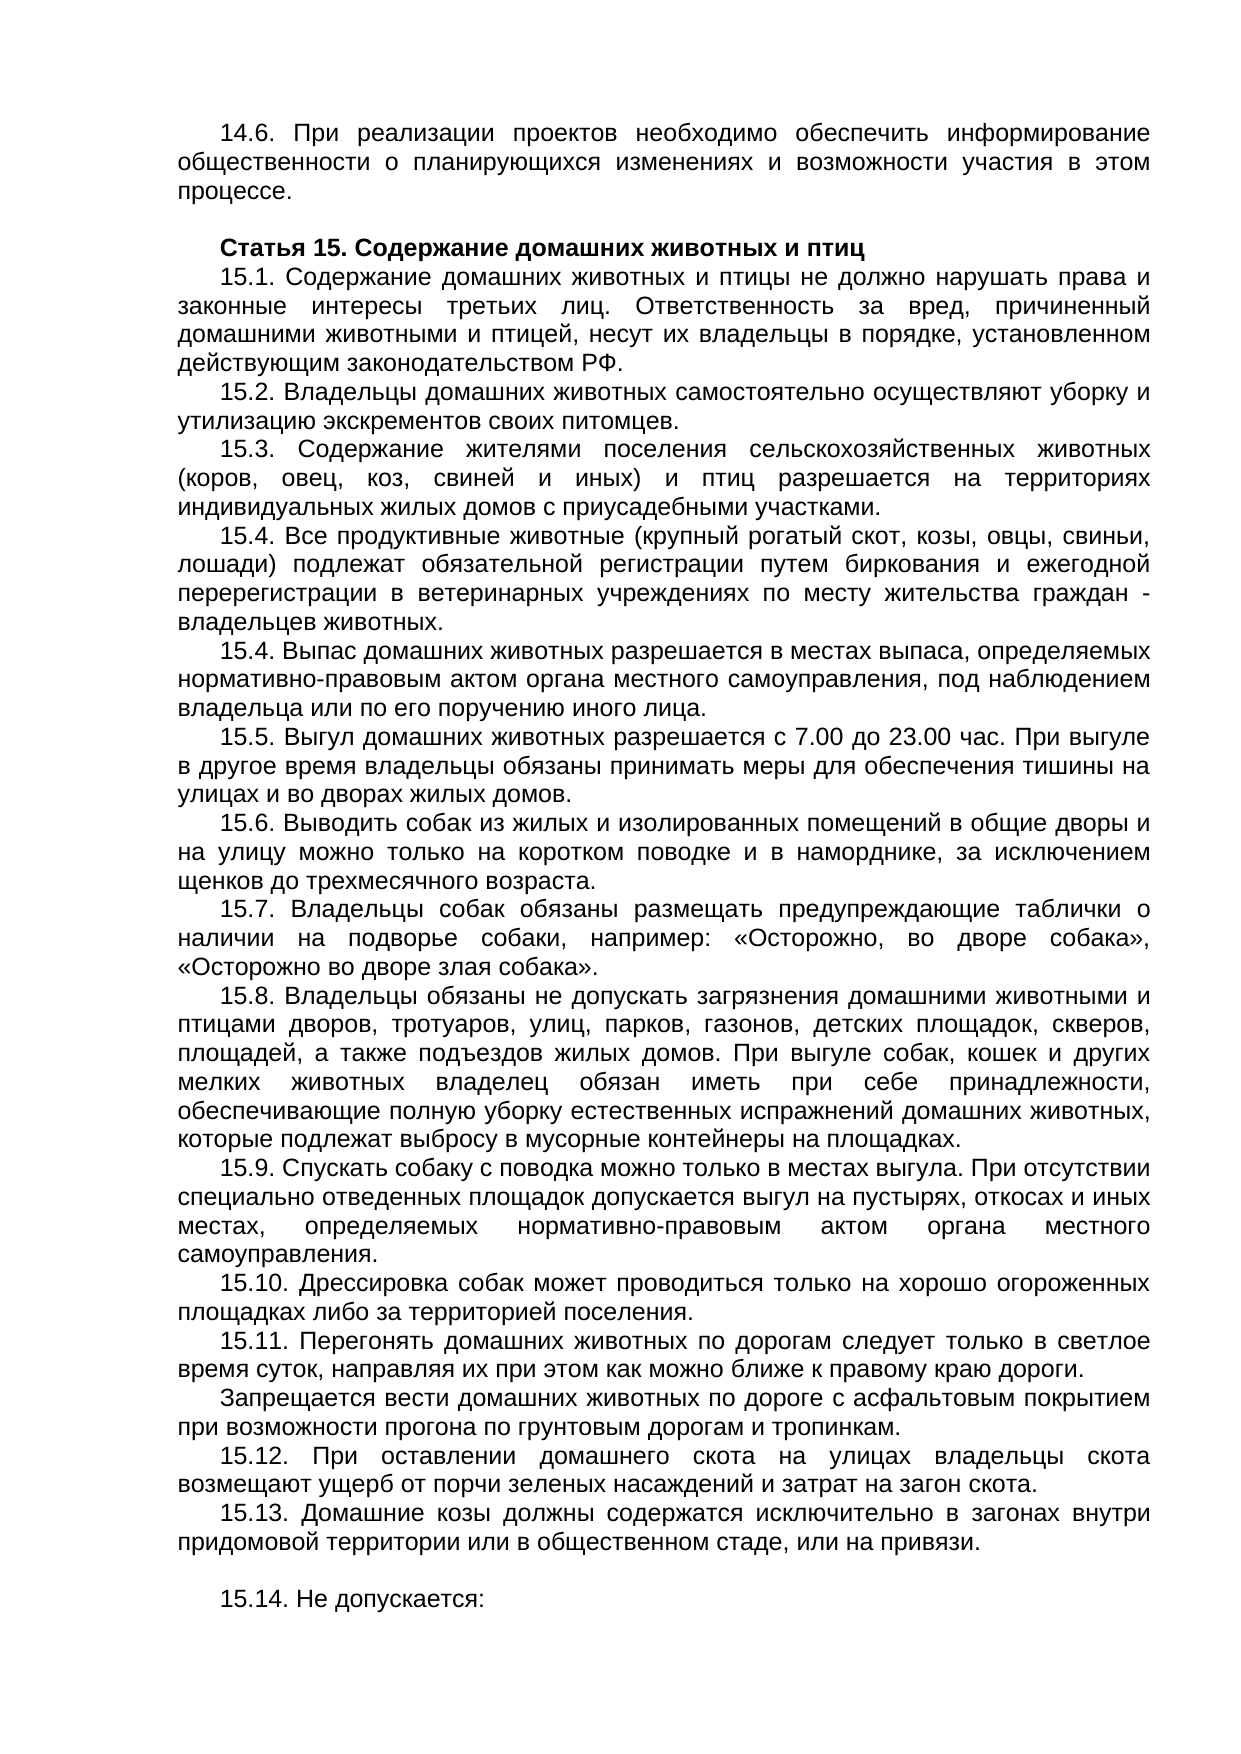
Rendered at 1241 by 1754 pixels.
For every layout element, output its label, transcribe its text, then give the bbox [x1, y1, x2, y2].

text 15.3. Содержание жителями поселения сельскохозяйственных животных (коров, овец, коз, свиней и иных) и птиц разрешается на территориях индивидуальных жилых домов с приусадебными участками. [177, 434, 1152, 521]
text 15.14. Не допускается: [177, 1584, 1152, 1613]
text 15.4. Все продуктивные животные (крупный рогатый скот, козы, овцы, свиньи, лошади) подлежат обязательной регистрации путем биркования и ежегодной перерегистрации в ветеринарных учреждениях по месту жительства граждан - владельцев животных. [177, 521, 1152, 636]
text Статья 15. Содержание домашних животных и птиц [177, 233, 1152, 262]
text 15.12. При оставлении домашнего скота на улицах владельцы скота возмещают ущерб от порчи зеленых насаждений и затрат на загон скота. [177, 1441, 1152, 1498]
text 15.4. Выпас домашних животных разрешается в местах выпаса, определяемых нормативно-правовым актом органа местного самоуправления, под наблюдением владельца или по его поручению иного лица. [177, 636, 1152, 722]
text 15.13. Домашние козы должны содержатся исключительно в загонах внутри придомовой территории или в общественном стаде, или на привязи. [177, 1498, 1152, 1556]
text 15.8. Владельцы обязаны не допускать загрязнения домашними животными и птицами дворов, тротуаров, улиц, парков, газонов, детских площадок, скверов, площадей, а также подъездов жилых домов. При выгуле собак, кошек и других мелких животных владелец обязан иметь при себе принадлежности, обеспечивающие полную уборку естественных испражнений домашних животных, которые подлежат выбросу в мусорные контейнеры на площадках. [177, 981, 1152, 1153]
text 15.9. Спускать собаку с поводка можно только в местах выгула. При отсутствии специально отведенных площадок допускается выгул на пустырях, откосах и иных местах, определяемых нормативно-правовым актом органа местного самоуправления. [177, 1153, 1152, 1268]
text 15.11. Перегонять домашних животных по дорогам следует только в светлое время суток, направляя их при этом как можно ближе к правому краю дороги. [177, 1326, 1152, 1383]
text 15.5. Выгул домашних животных разрешается с 7.00 до 23.00 час. При выгуле в другое время владельцы обязаны принимать меры для обеспечения тишины на улицах и во дворах жилых домов. [177, 722, 1152, 808]
text 15.7. Владельцы собак обязаны размещать предупреждающие таблички о наличии на подворье собаки, например: «Осторожно, во дворе собака», «Осторожно во дворе злая собака». [177, 894, 1152, 981]
text 15.2. Владельцы домашних животных самостоятельно осуществляют уборку и утилизацию экскрементов своих питомцев. [177, 377, 1152, 434]
text Запрещается вести домашних животных по дороге с асфальтовым покрытием при возможности прогона по грунтовым дорогам и тропинкам. [177, 1383, 1152, 1441]
text 15.10. Дрессировка собак может проводиться только на хорошо огороженных площадках либо за территорией поселения. [177, 1268, 1152, 1326]
text 14.6. При реализации проектов необходимо обеспечить информирование общественности о планирующихся изменениях и возможности участия в этом процессе. [177, 118, 1152, 204]
text 15.1. Содержание домашних животных и птицы не должно нарушать права и законные интересы третьих лиц. Ответственность за вред, причиненный домашними животными и птицей, несут их владельцы в порядке, установленном действующим законодательством РФ. [177, 262, 1152, 377]
text 15.6. Выводить собак из жилых и изолированных помещений в общие дворы и на улицу можно только на коротком поводке и в наморднике, за исключением щенков до трехмесячного возраста. [177, 808, 1152, 894]
